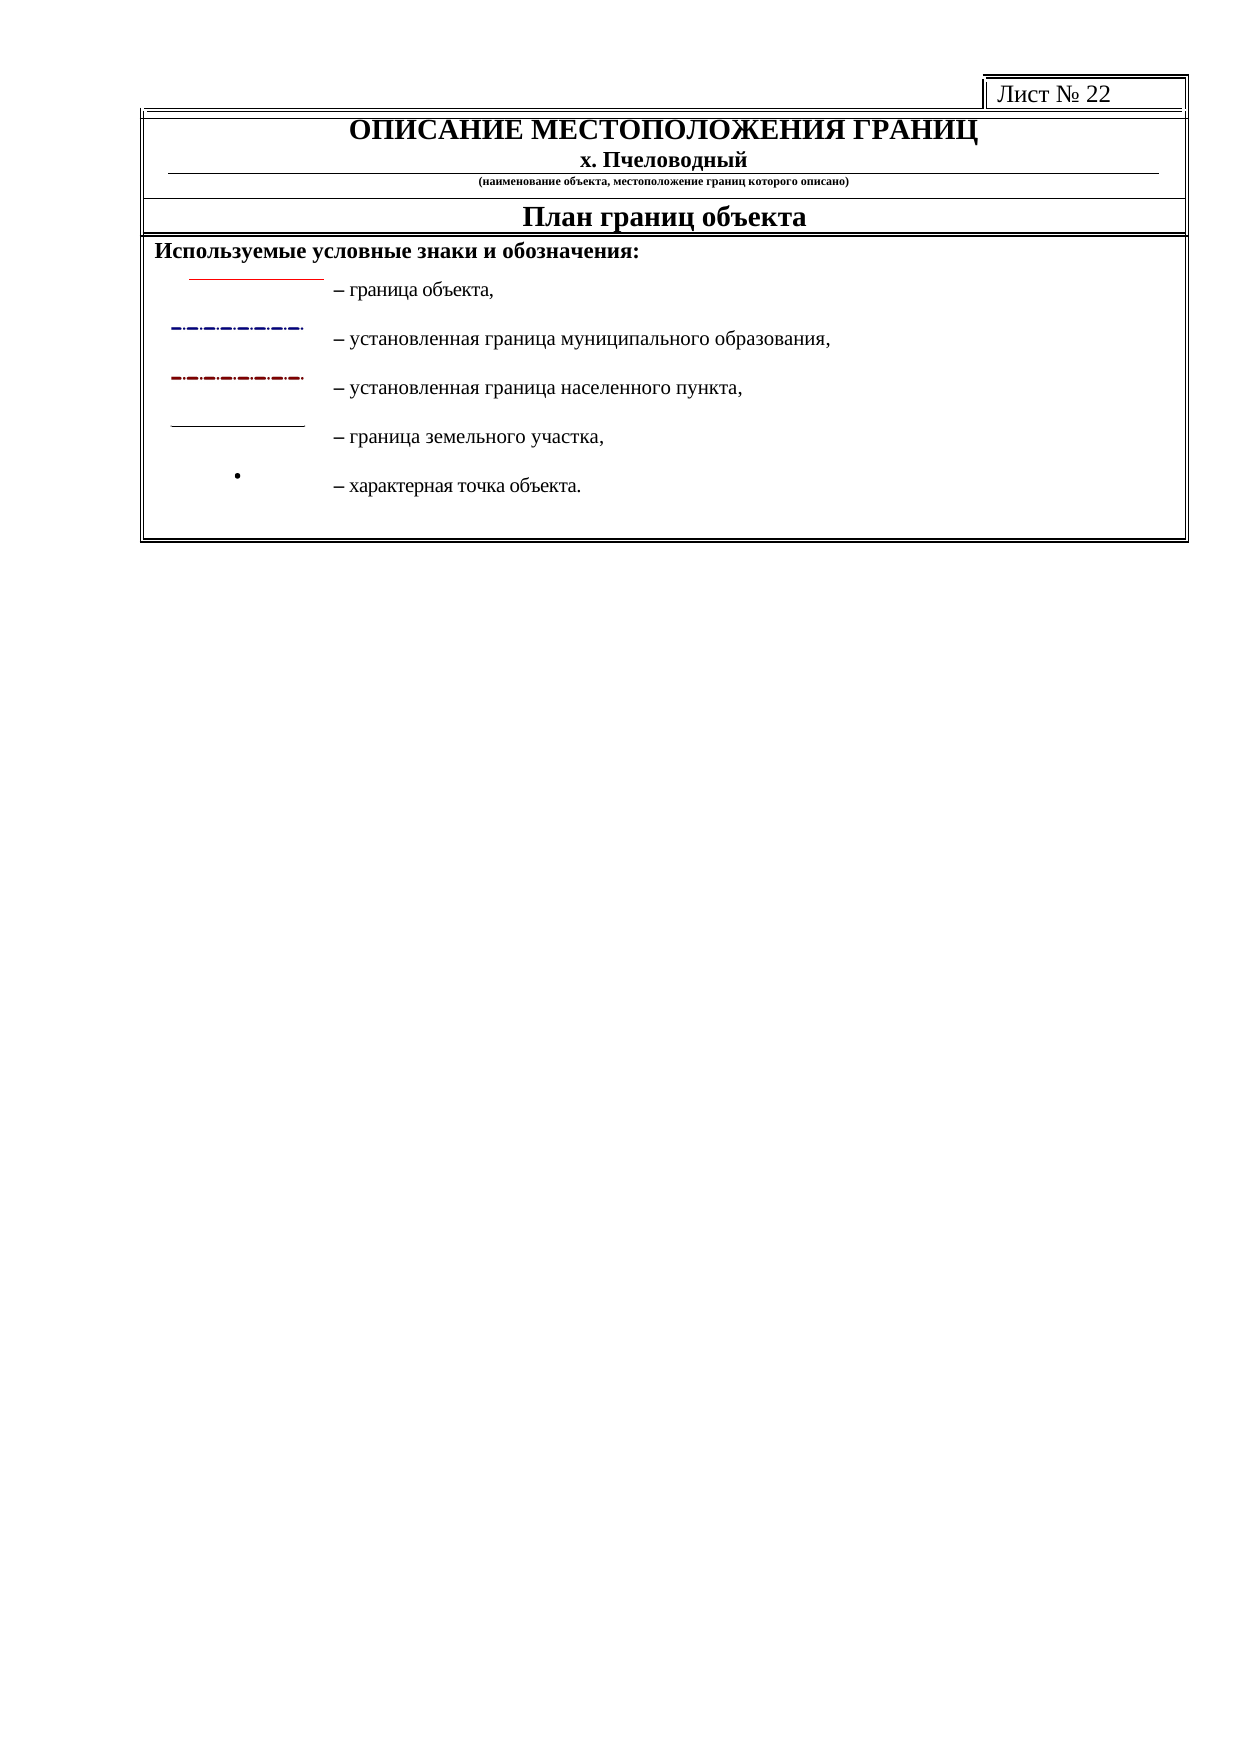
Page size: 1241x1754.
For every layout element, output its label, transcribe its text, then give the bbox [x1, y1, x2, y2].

table_header Используемые условные знаки и обозначения: [144, 199, 1185, 232]
table_header Используемые условные знаки и обозначения: [144, 119, 1185, 198]
picture [171, 374, 304, 384]
picture [171, 325, 304, 333]
table_header Используемые условные знаки и обозначения: [144, 237, 1185, 538]
picture [234, 472, 241, 479]
